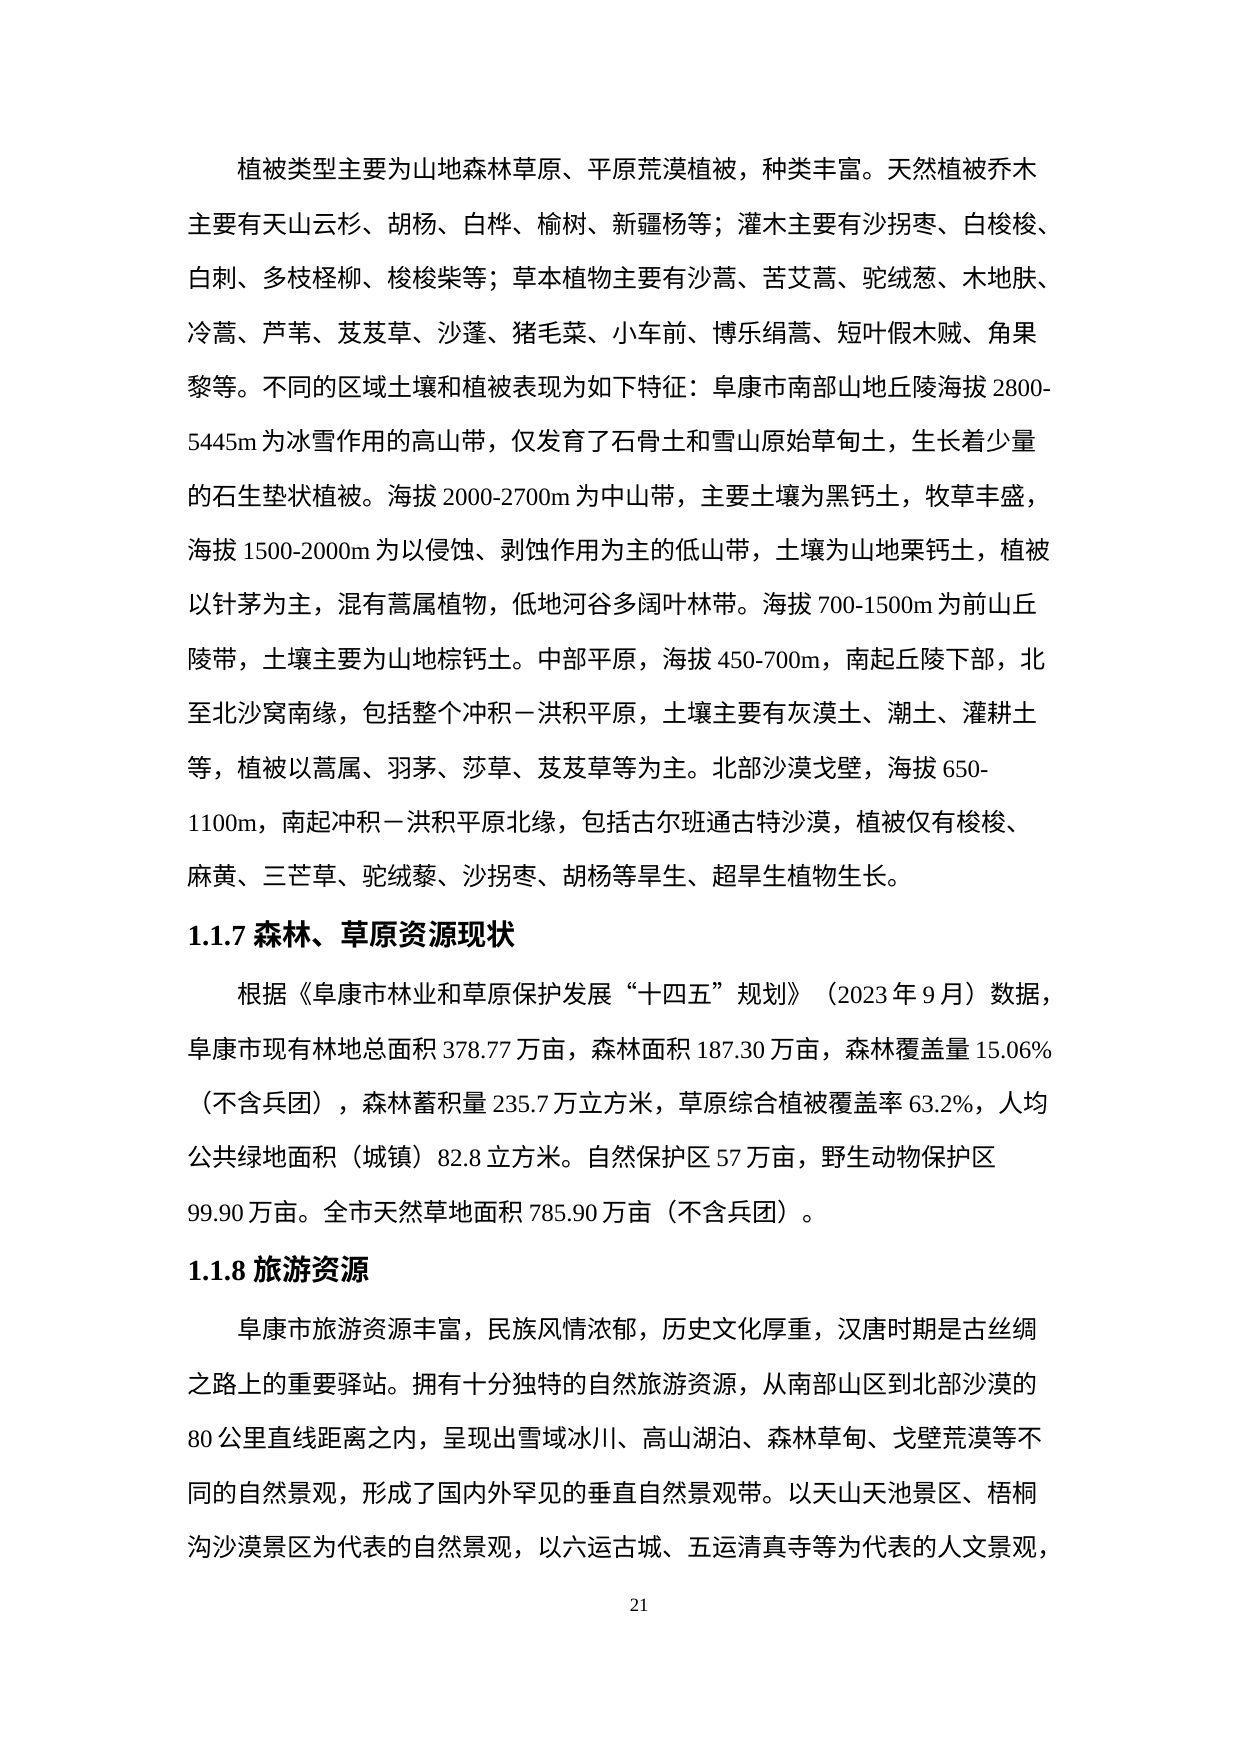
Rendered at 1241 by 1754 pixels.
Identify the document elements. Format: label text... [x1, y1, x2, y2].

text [187, 1310, 1053, 1564]
subtitle 1.1.8 旅游资源 [187, 1247, 1053, 1289]
subtitle 1.1.7 森林、草原资源现状 [187, 911, 1053, 953]
text 植被类型主要为山地森林草原、平原荒漠植被，种类丰富。天然植被乔木主要有天山云杉、胡杨、白桦、榆树、新疆杨等；灌木主要有沙拐枣、白梭梭、白刺、多枝柽柳、梭梭柴等；草本植物主要有沙蒿、苦艾蒿、驼绒葱、木地肤、冷蒿、芦苇、芨芨草、沙蓬、猪毛菜、小车前、博乐绢蒿、短叶假木贼、角果黎等。不同的区域土壤和植被表现为如下特征：阜康市南部山地丘陵海拔2800-5445m为冰雪作用的高山带，仅发育了石骨土和雪山原始草甸土，生长着少量的石生垫状植被。海拔2000-2700m为中山带，主要土壤为黑钙土，牧草丰盛，海拔1500-2000m为以侵蚀、剥蚀作用为主的低山带，土壤为山地栗钙土，植被以针茅为主，混有蒿属植物，低地河谷多阔叶林带。海拔700-1500m为前山丘陵带，土壤主要为山地棕钙土。中部平原，海拔450-700m，南起丘陵下部，北至北沙窝南缘，包括整个冲积－洪积平原，土壤主要有灰漠土、潮土、灌耕土等，植被以蒿属、羽茅、莎草、芨芨草等为主。北部沙漠戈壁，海拔650-1100m，南起冲积－洪积平原北缘，包括古尔班通古特沙漠，植被仅有梭梭、麻黄、三芒草、驼绒藜、沙拐枣、胡杨等旱生、超旱生植物生长。 [187, 150, 1053, 893]
text 根据《阜康市林业和草原保护发展“十四五”规划》（2023年9月）数据，阜康市现有林地总面积378.77万亩，森林面积187.30万亩，森林覆盖量15.06%（不含兵团），森林蓄积量235.7万立方米，草原综合植被覆盖率63.2%，人均公共绿地面积（城镇）82.8立方米。自然保护区57万亩，野生动物保护区99.90万亩。全市天然草地面积785.90万亩（不含兵团）。 [187, 975, 1053, 1228]
